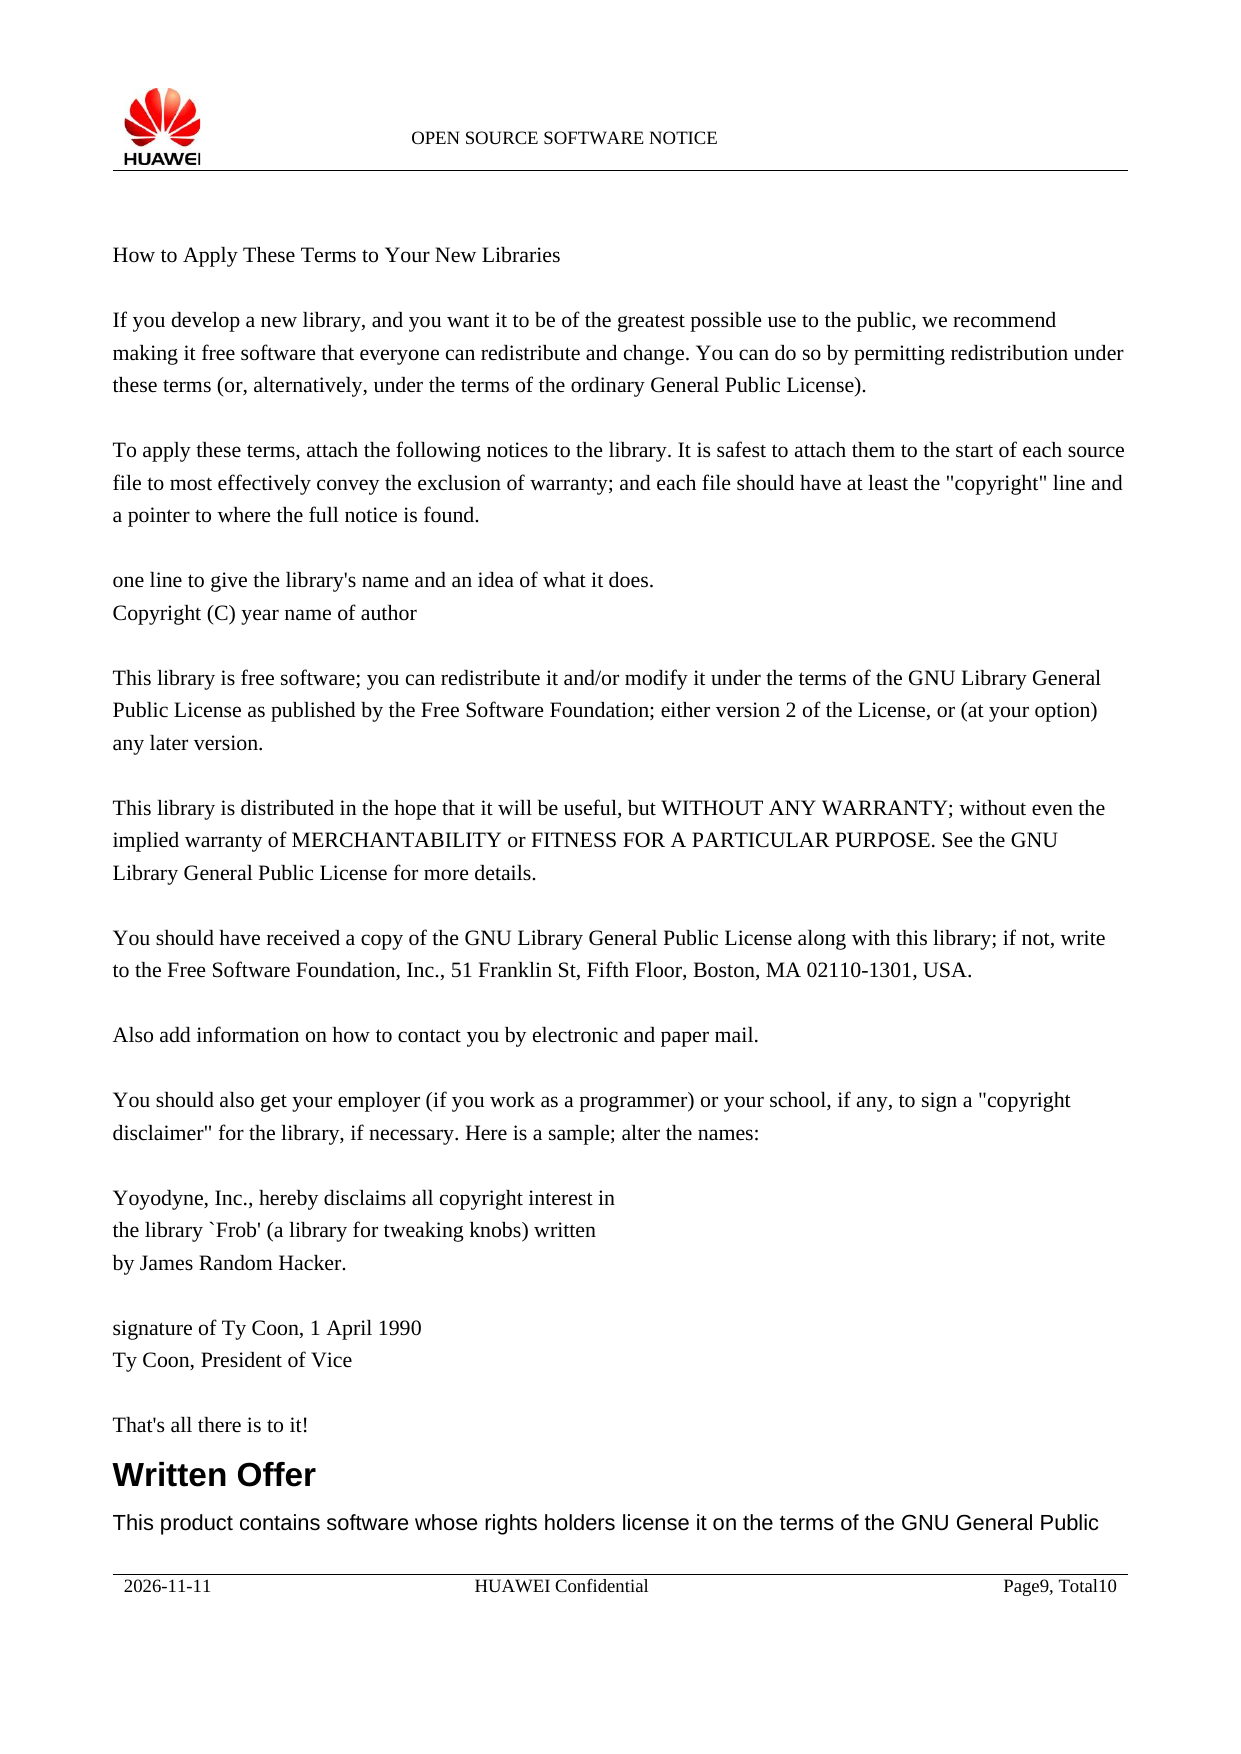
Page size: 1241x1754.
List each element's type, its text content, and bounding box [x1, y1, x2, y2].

picture [124, 88, 201, 165]
text Written Offer [112, 1441, 1128, 1506]
